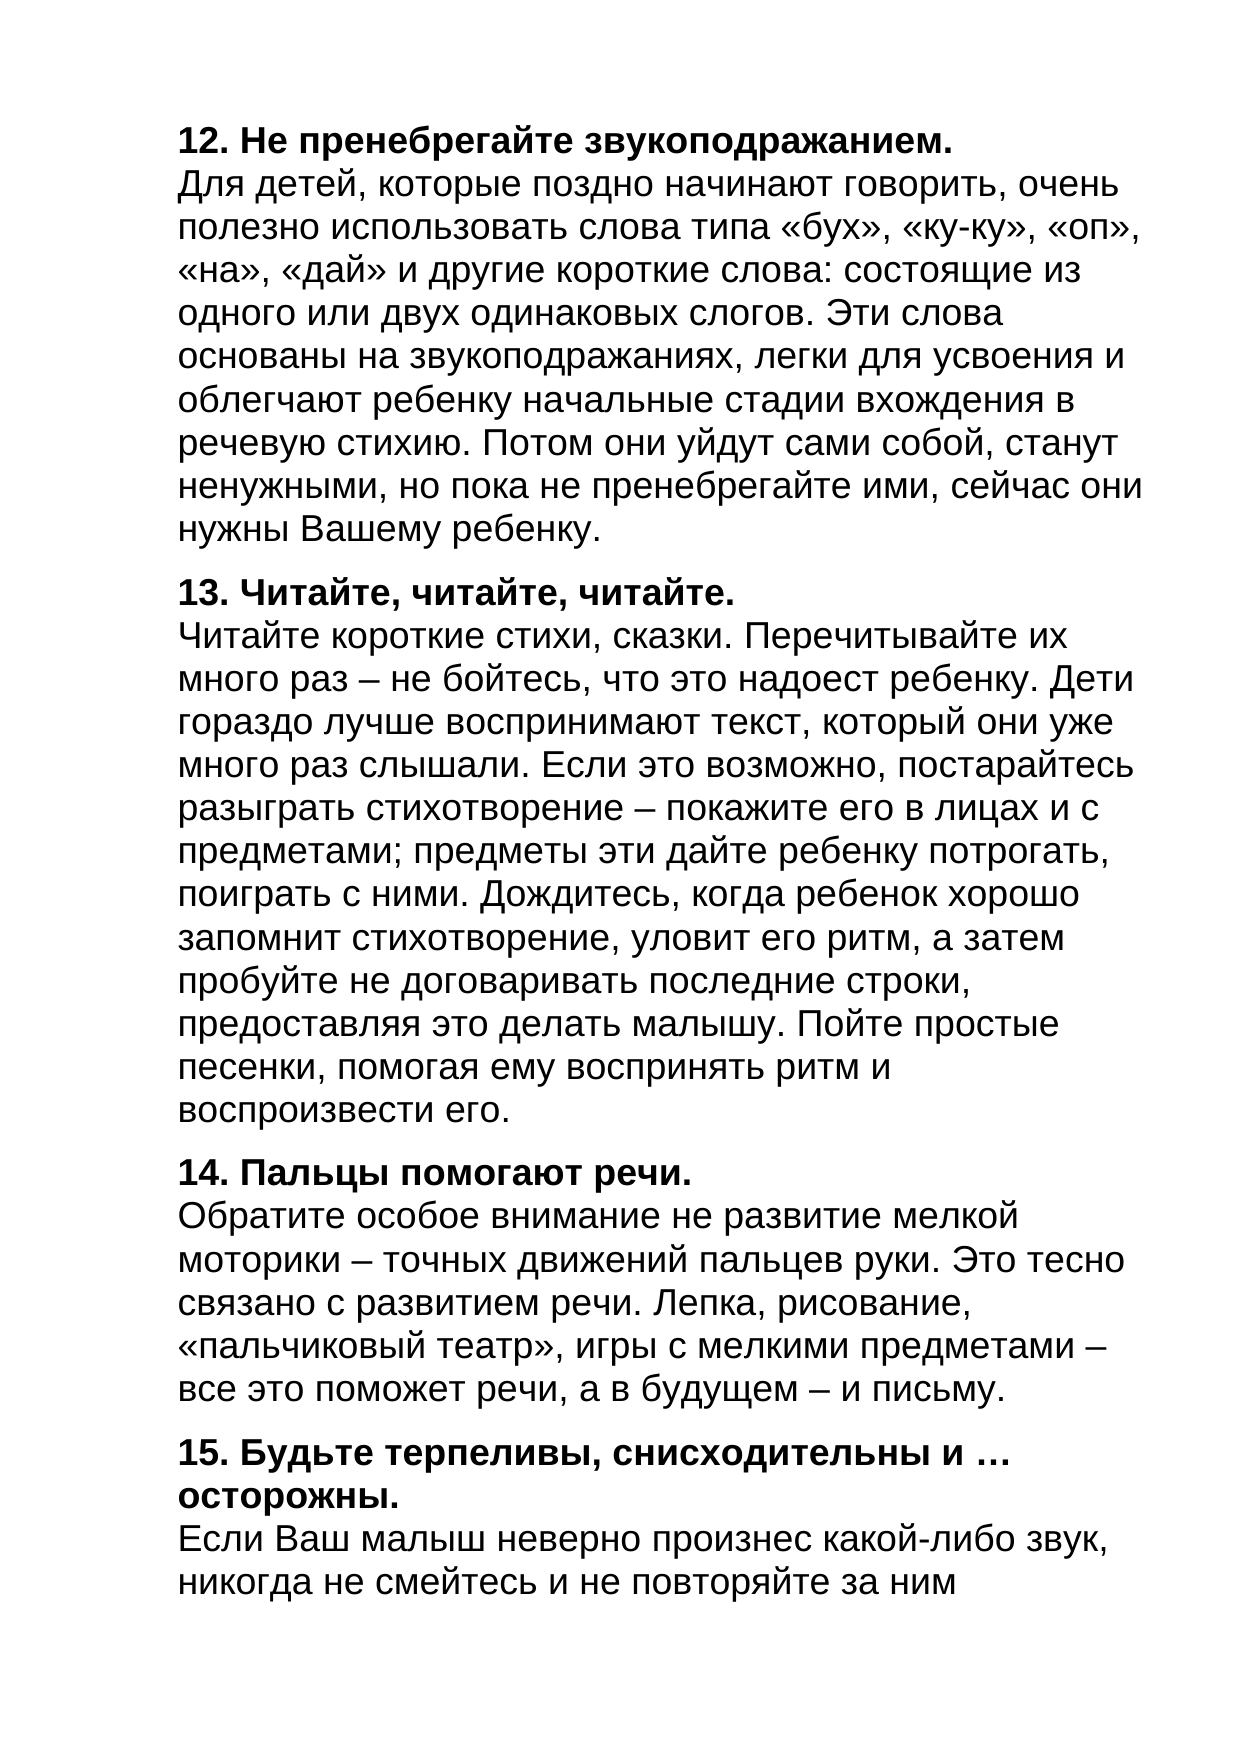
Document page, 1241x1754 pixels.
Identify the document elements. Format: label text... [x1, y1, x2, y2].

text 12. Не пренебрегайте звукоподражанием. Для детей, которые поздно начинают говорить, очень полезно использовать слова типа «бух», «ку-ку», «оп», «на», «дай» и другие короткие слова: состоящие из одного или двух одинаковых слогов. Эти слова основаны на звукоподражаниях, легки для усвоения и облегчают ребенку начальные стадии вхождения в речевую стихию. Потом они уйдут сами собой, станут ненужными, но пока не пренебрегайте ими, сейчас они нужны Вашему ребенку. [177, 118, 1152, 549]
text 14. Пальцы помогают речи. Обратите особое внимание не развитие мелкой моторики – точных движений пальцев руки. Это тесно связано с развитием речи. Лепка, рисование, «пальчиковый театр», игры с мелкими предметами – все это поможет речи, а в будущем – и письму. [177, 1151, 1152, 1409]
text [177, 1430, 1152, 1602]
text 13. Читайте, читайте, читайте. Читайте короткие стихи, сказки. Перечитывайте их много раз – не бойтесь, что это надоест ребенку. Дети гораздо лучше воспринимают текст, который они уже много раз слышали. Если это возможно, постарайтесь разыграть стихотворение – покажите его в лицах и с предметами; предметы эти дайте ребенку потрогать, поиграть с ними. Дождитесь, когда ребенок хорошо запомнит стихотворение, уловит его ритм, а затем пробуйте не договаривать последние строки, предоставляя это делать малышу. Пойте простые песенки, помогая ему воспринять ритм и воспроизвести его. [177, 570, 1152, 1130]
